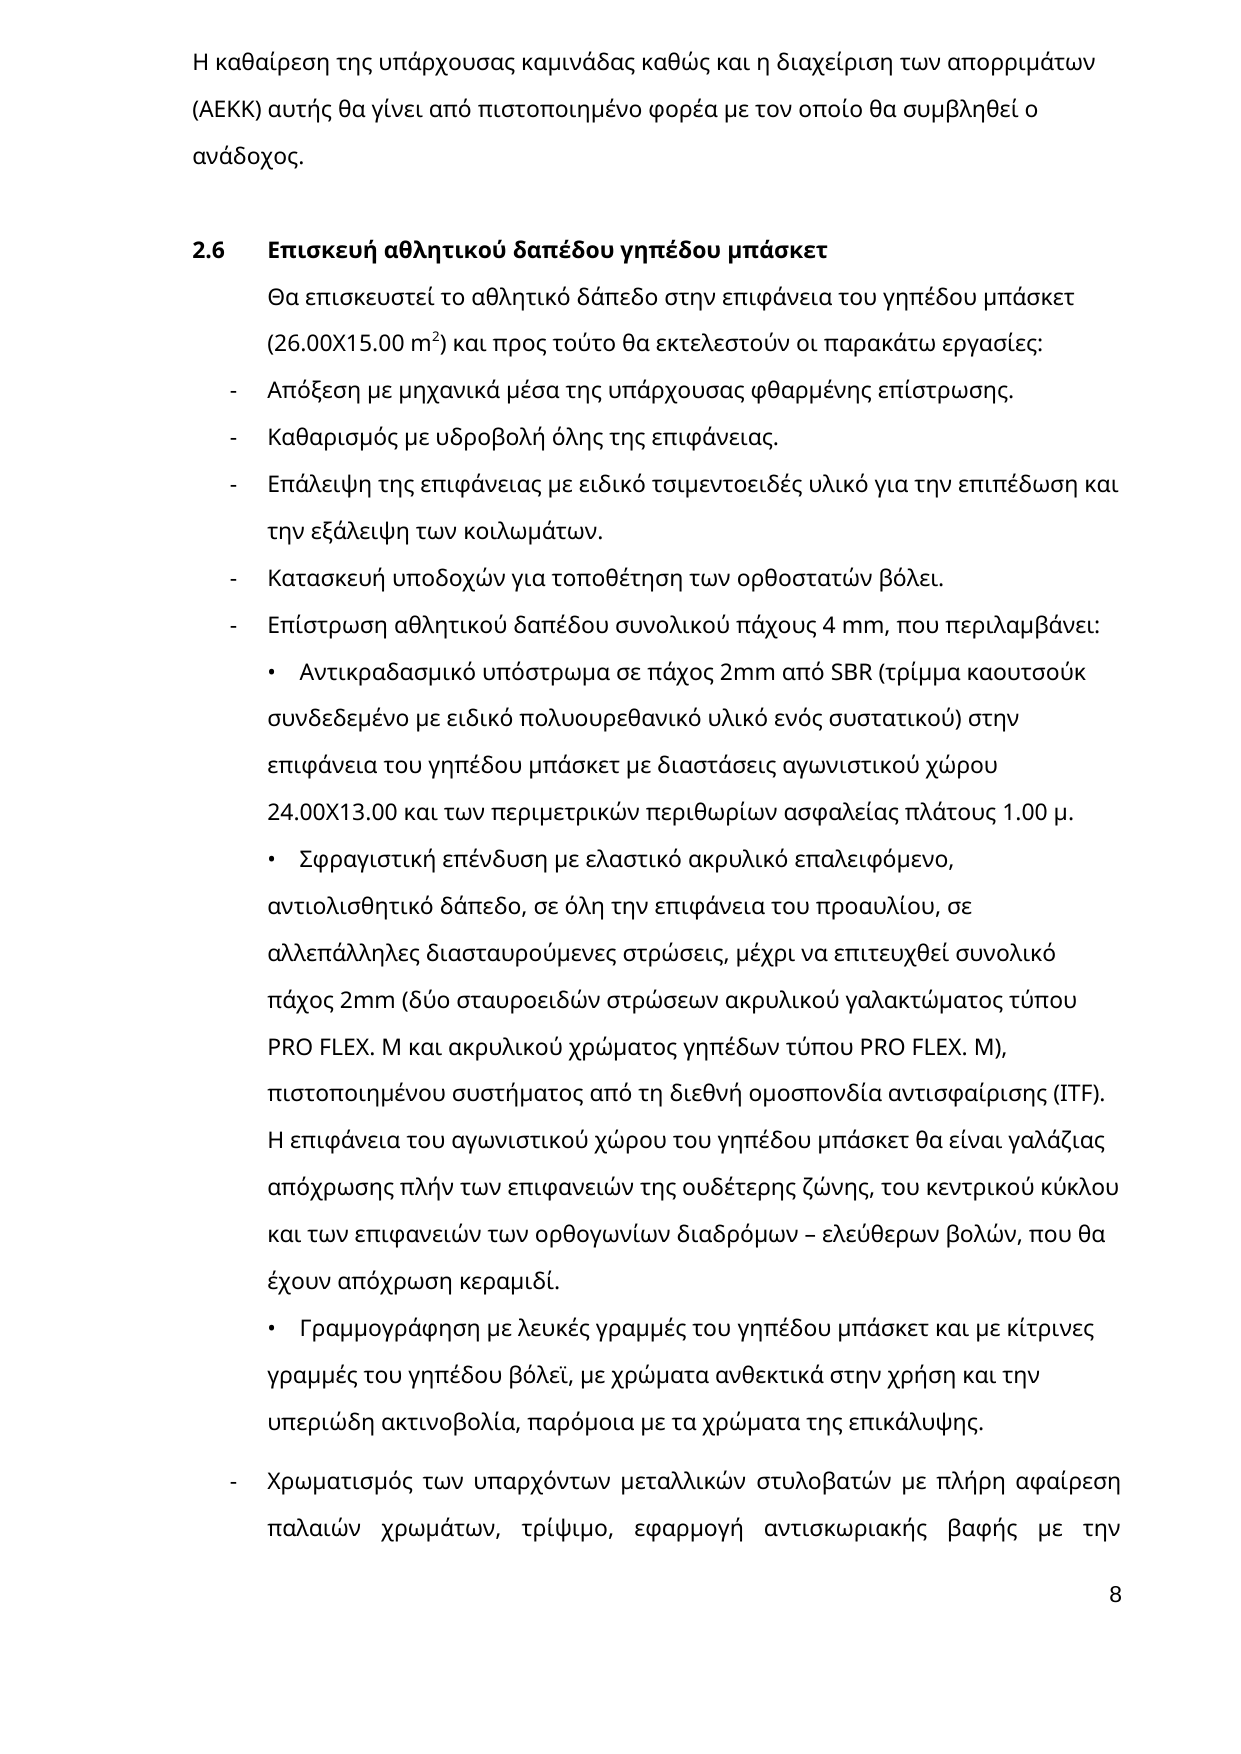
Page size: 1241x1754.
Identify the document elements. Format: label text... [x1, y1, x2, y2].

list • Σφραγιστική επένδυση με ελαστικό ακρυλικό επαλειφόμενο, αντιολισθητικό δάπεδο, σε όλη την επιφάνεια του προαυλίου, σε αλλεπάλληλες διασταυρούμενες στρώσεις, μέχρι να επιτευχθεί συνολικό πάχος 2mm (δύο σταυροειδών στρώσεων ακρυλικού γαλακτώματος τύπου PRO FLEX. M και ακρυλικού χρώματος γηπέδων τύπου PRO FLEX. M), πιστοποιημένου συστήματος από τη διεθνή ομοσπονδία αντισφαίρισης (ITF). Η επιφάνεια του αγωνιστικού χώρου του γηπέδου μπάσκετ θα είναι γαλάζιας απόχρωσης πλήν των επιφανειών της ουδέτερης ζώνης, του κεντρικού κύκλου και των επιφανειών των ορθογωνίων διαδρόμων – ελεύθερων βολών, που θα έχουν απόχρωση κεραμιδί. [267, 843, 1122, 1296]
list Επισκευή αθλητικού δαπέδου γηπέδου μπάσκετ [192, 233, 1122, 265]
list Επάλειψη της επιφάνειας με ειδικό τσιμεντοειδές υλικό για την επιπέδωση και την εξάλειψη των κοιλωμάτων. [229, 468, 1122, 546]
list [229, 1465, 1122, 1543]
list Κατασκευή υποδοχών για τοποθέτηση των ορθοστατών βόλει. [229, 562, 1122, 593]
text Η καθαίρεση της υπάρχουσας καμινάδας καθώς και η διαχείριση των απορριμάτων (ΑΕΚΚ) αυτής θα γίνει από πιστοποιημένο φορέα με τον οποίο θα συμβληθεί ο ανάδοχος. [192, 46, 1122, 171]
list Καθαρισμός με υδροβολή όλης της επιφάνειας. [229, 421, 1122, 452]
list • Γραμμογράφηση με λευκές γραμμές του γηπέδου μπάσκετ και με κίτρινες γραμμές του γηπέδου βόλεϊ, με χρώματα ανθεκτικά στην χρήση και την υπεριώδη ακτινοβολία, παρόμοια με τα χρώματα της επικάλυψης. [267, 1312, 1122, 1437]
list Επίστρωση αθλητικού δαπέδου συνολικού πάχους 4 mm, που περιλαμβάνει: [229, 608, 1122, 640]
list • Αντικραδασμικό υπόστρωμα σε πάχος 2mm από SBR (τρίμμα καουτσούκ συνδεδεμένο με ειδικό πολυουρεθανικό υλικό ενός συστατικού) στην επιφάνεια του γηπέδου μπάσκετ με διαστάσεις αγωνιστικού χώρου 24.00Χ13.00 και των περιμετρικών περιθωρίων ασφαλείας πλάτους 1.00 μ. [267, 655, 1122, 827]
list Θα επισκευστεί το αθλητικό δάπεδο στην επιφάνεια του γηπέδου μπάσκετ (26.00Χ15.00 m2) και προς τούτο θα εκτελεστούν οι παρακάτω εργασίες: [267, 280, 1122, 358]
list Απόξεση με μηχανικά μέσα της υπάρχουσας φθαρμένης επίστρωσης. [229, 374, 1122, 405]
